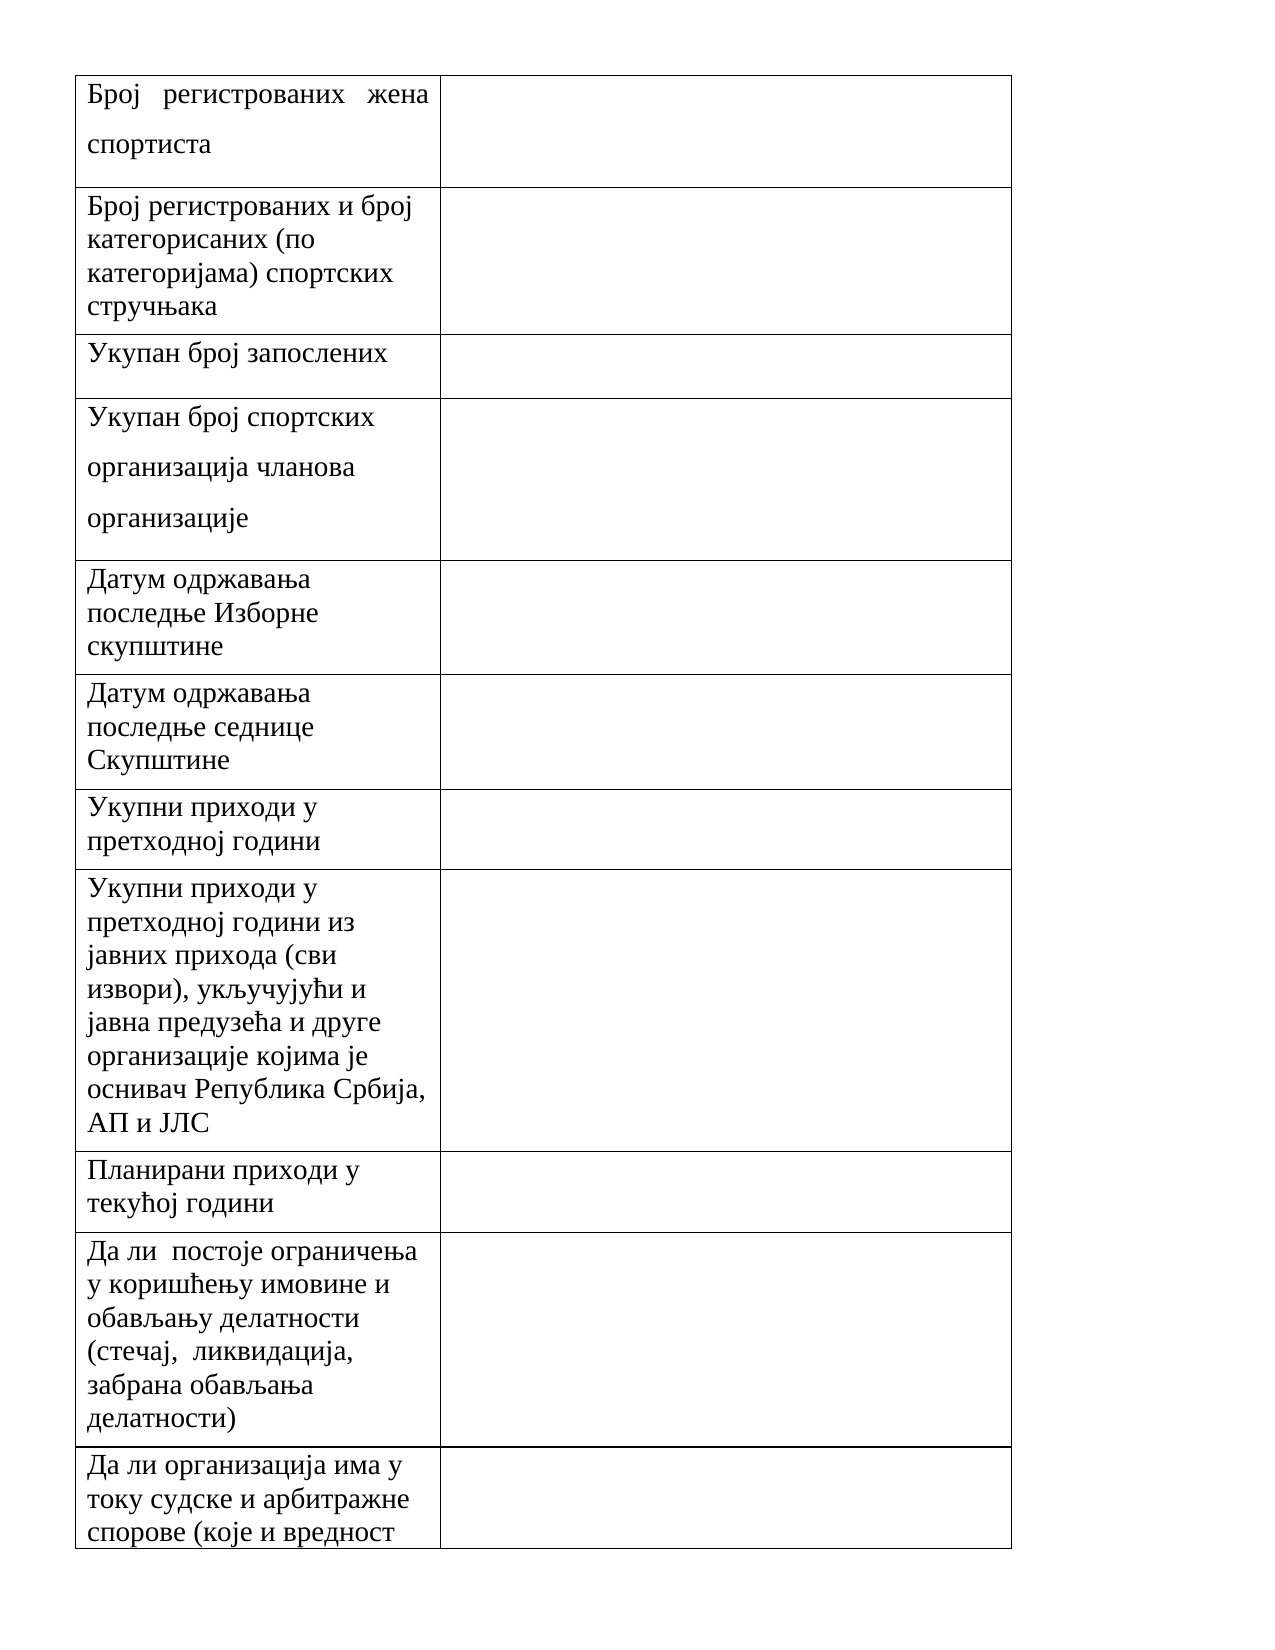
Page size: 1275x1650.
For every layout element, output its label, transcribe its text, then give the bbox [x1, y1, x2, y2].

table_cell Укупан број спортских организација чланова организације [76, 399, 440, 560]
table_cell [441, 335, 1011, 398]
table_cell Да ли постоје ограничења у коришћењу имовине и обављању делатности (стечај, ликвидација, забрана обављања делатности) [76, 1233, 440, 1446]
table_cell [441, 675, 1011, 788]
table_cell Број регистрованих и број категорисаних (по категоријама) спортских стручњака [76, 188, 440, 334]
table_cell Планирани приходи у текућој години [76, 1152, 440, 1232]
table_cell Укупан број запослених [76, 335, 440, 398]
table_cell [441, 790, 1011, 869]
table_cell Укупни приходи у претходној години [76, 790, 440, 869]
table_cell [441, 76, 1011, 187]
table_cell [76, 1448, 440, 1548]
table_cell Број регистрованих жена спортиста [76, 76, 440, 187]
table_cell Укупни приходи у претходној години из јавних прихода (сви извори), укључујући и јавна предузећа и друге организације којима је оснивач Република Србија, АП и ЈЛС [76, 870, 440, 1151]
table_cell [441, 1152, 1011, 1232]
table_cell Датум одржавања последње Изборне скупштине [76, 561, 440, 674]
table_cell [441, 561, 1011, 674]
table_cell [441, 1233, 1011, 1446]
table_cell [441, 1448, 1011, 1548]
table_cell Датум одржавања последње седнице Скупштине [76, 675, 440, 788]
table_cell [441, 399, 1011, 560]
table_cell [441, 870, 1011, 1151]
table_cell [441, 188, 1011, 334]
